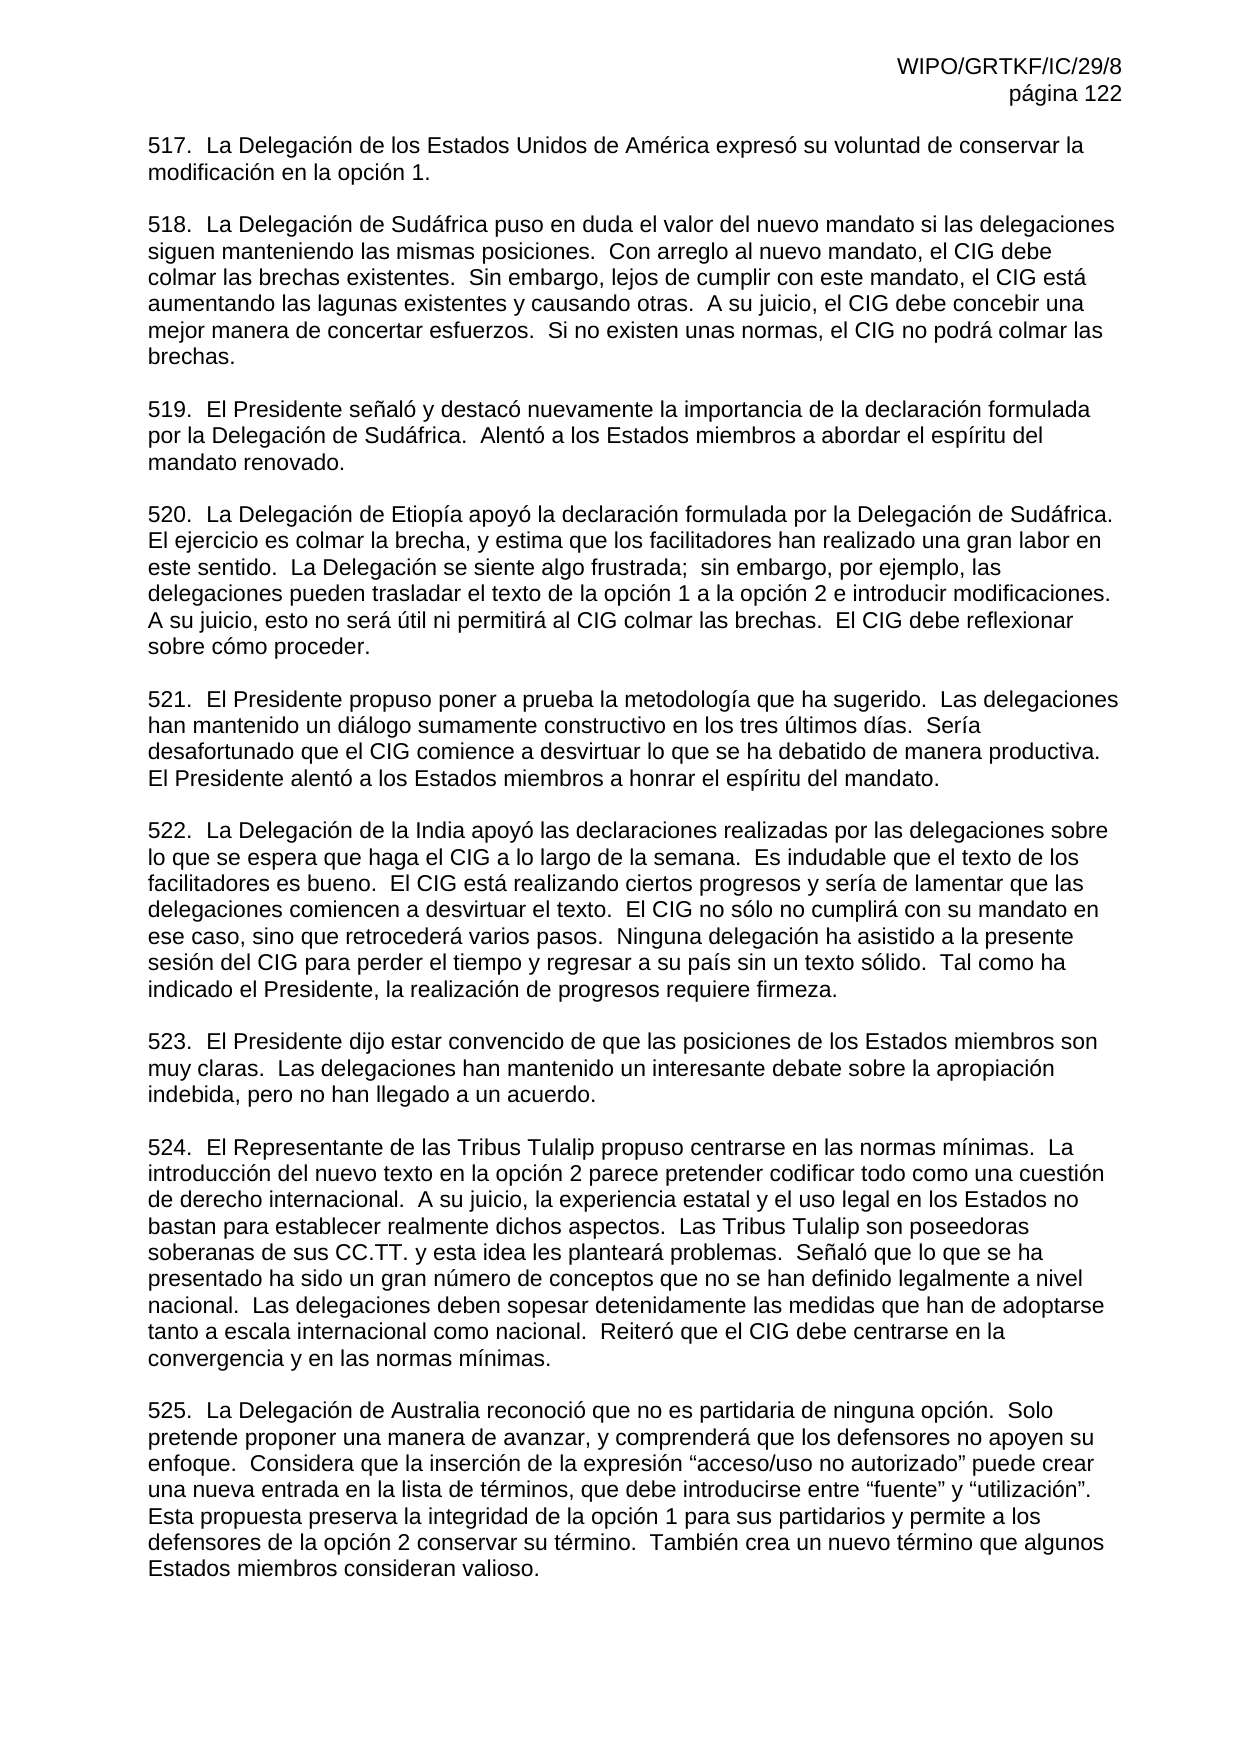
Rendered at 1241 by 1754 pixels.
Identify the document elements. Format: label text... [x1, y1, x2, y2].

list La Delegación de Sudáfrica puso en duda el valor del nuevo mandato si las delegaciones siguen manteniendo las mismas posiciones. Con arreglo al nuevo mandato, el CIG debe colmar las brechas existentes. Sin embargo, lejos de cumplir con este mandato, el CIG está aumentando las lagunas existentes y causando otras. A su juicio, el CIG debe concebir una mejor manera de concertar esfuerzos. Si no existen unas normas, el CIG no podrá colmar las brechas. [148, 211, 1122, 369]
list La Delegación de los Estados Unidos de América expresó su voluntad de conservar la modificación en la opción 1. [148, 132, 1122, 185]
list El Presidente propuso poner a prueba la metodología que ha sugerido. Las delegaciones han mantenido un diálogo sumamente constructivo en los tres últimos días. Sería desafortunado que el CIG comience a desvirtuar lo que se ha debatido de manera productiva. El Presidente alentó a los Estados miembros a honrar el espíritu del mandato. [148, 686, 1122, 791]
list El Presidente señaló y destacó nuevamente la importancia de la declaración formulada por la Delegación de Sudáfrica. Alentó a los Estados miembros a abordar el espíritu del mandato renovado. [148, 396, 1122, 475]
list El Representante de las Tribus Tulalip propuso centrarse en las normas mínimas. La introducción del nuevo texto en la opción 2 parece pretender codificar todo como una cuestión de derecho internacional. A su juicio, la experiencia estatal y el uso legal en los Estados no bastan para establecer realmente dichos aspectos. Las Tribus Tulalip son poseedoras soberanas de sus CC.TT. y esta idea les planteará problemas. Señaló que lo que se ha presentado ha sido un gran número de conceptos que no se han definido legalmente a nivel nacional. Las delegaciones deben sopesar detenidamente las medidas que han de adoptarse tanto a escala internacional como nacional. Reiteró que el CIG debe centrarse en la convergencia y en las normas mínimas. [148, 1134, 1122, 1371]
list La Delegación de Australia reconoció que no es partidaria de ninguna opción. Solo pretende proponer una manera de avanzar, y comprenderá que los defensores no apoyen su enfoque. Considera que la inserción de la expresión “acceso/uso no autorizado” puede crear una nueva entrada en la lista de términos, que debe introducirse entre “fuente” y “utilización”. Esta propuesta preserva la integridad de la opción 1 para sus partidarios y permite a los defensores de la opción 2 conservar su término. También crea un nuevo término que algunos Estados miembros consideran valioso. [148, 1397, 1122, 1582]
list La Delegación de la India apoyó las declaraciones realizadas por las delegaciones sobre lo que se espera que haga el CIG a lo largo de la semana. Es indudable que el texto de los facilitadores es bueno. El CIG está realizando ciertos progresos y sería de lamentar que las delegaciones comiencen a desvirtuar el texto. El CIG no sólo no cumplirá con su mandato en ese caso, sino que retrocederá varios pasos. Ninguna delegación ha asistido a la presente sesión del CIG para perder el tiempo y regresar a su país sin un texto sólido. Tal como ha indicado el Presidente, la realización de progresos requiere firmeza. [148, 817, 1122, 1002]
list La Delegación de Etiopía apoyó la declaración formulada por la Delegación de Sudáfrica. El ejercicio es colmar la brecha, y estima que los facilitadores han realizado una gran labor en este sentido. La Delegación se siente algo frustrada; sin embargo, por ejemplo, las delegaciones pueden trasladar el texto de la opción 1 a la opción 2 e introducir modificaciones. A su juicio, esto no será útil ni permitirá al CIG colmar las brechas. El CIG debe reflexionar sobre cómo proceder. [148, 501, 1122, 659]
list El Presidente dijo estar convencido de que las posiciones de los Estados miembros son muy claras. Las delegaciones han mantenido un interesante debate sobre la apropiación indebida, pero no han llegado a un acuerdo. [148, 1028, 1122, 1107]
